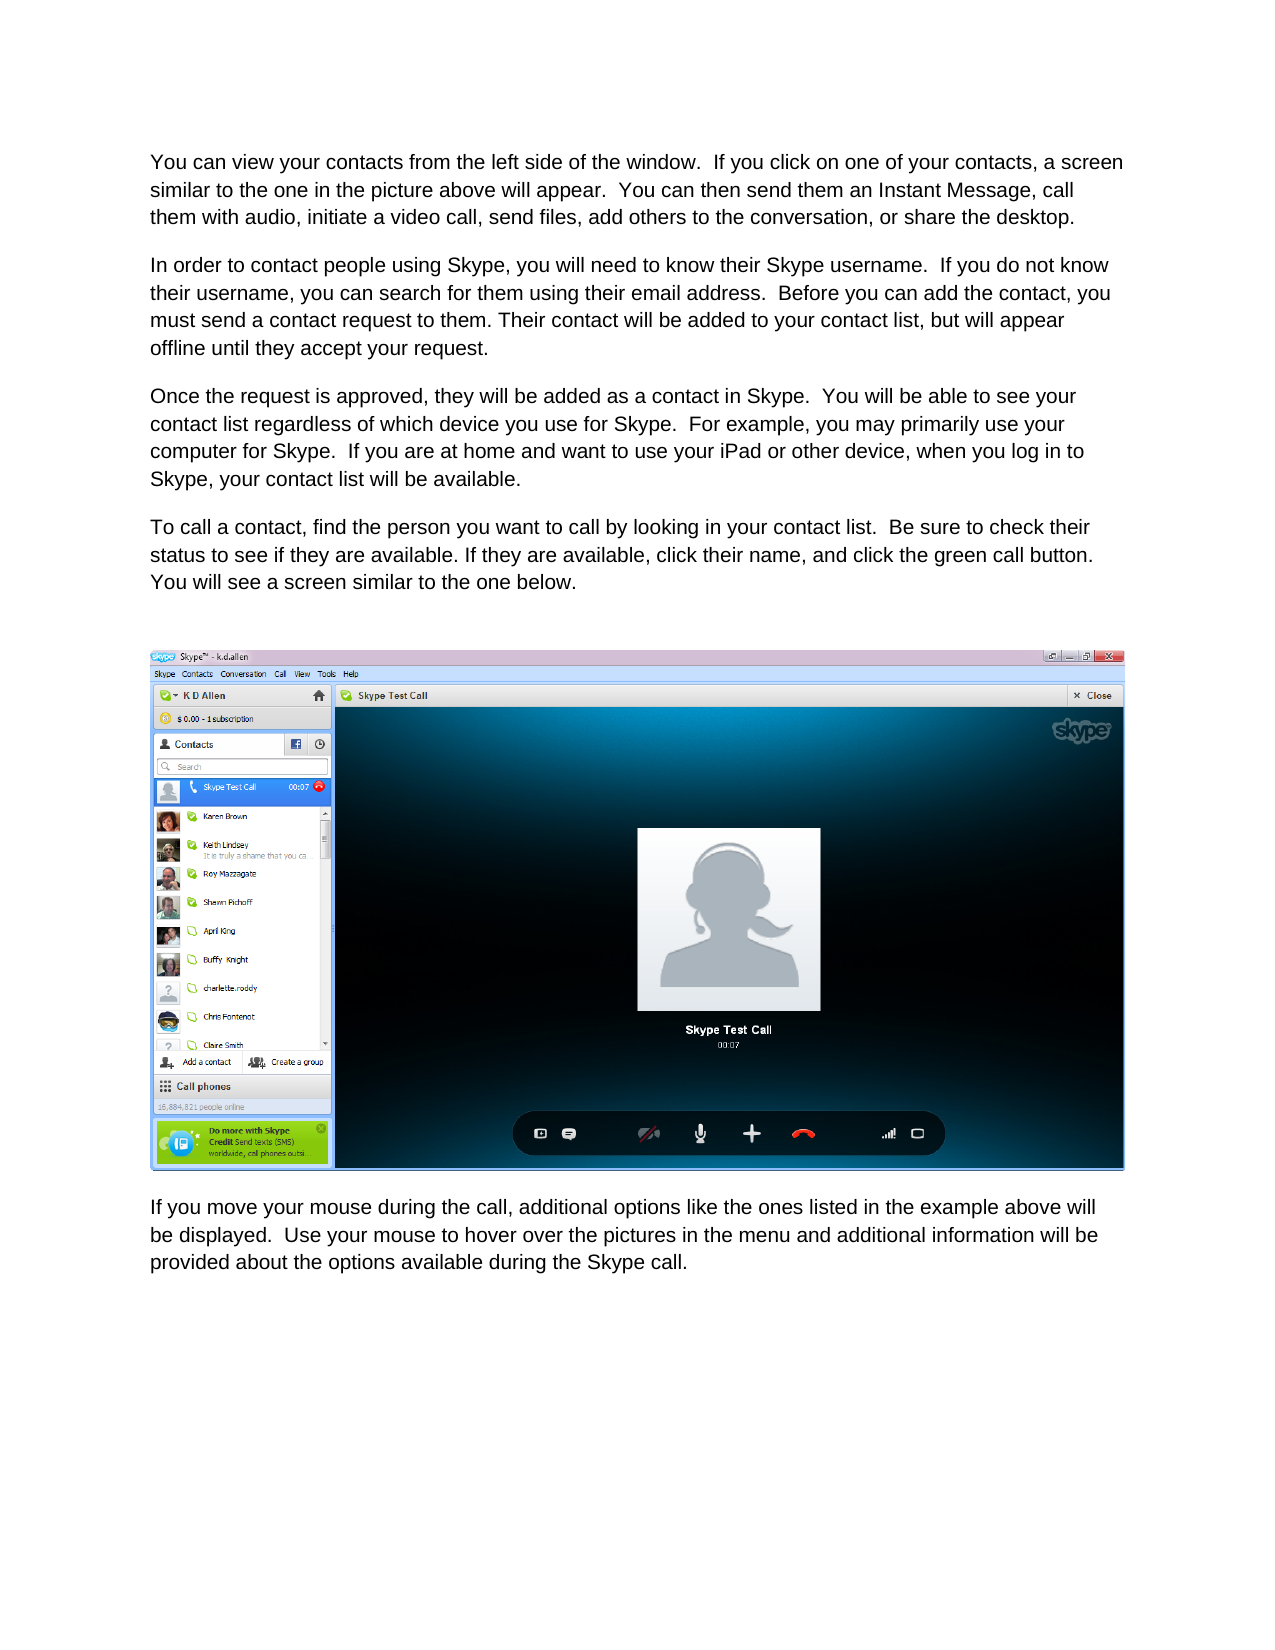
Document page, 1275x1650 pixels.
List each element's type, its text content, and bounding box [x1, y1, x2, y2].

picture [150, 650, 1125, 1171]
text If you move your mouse during the call, additional options like the ones listed in the example above will be displayed. Use your mouse to hover over the pictures in the menu and additional information will be provided about the options available during the Skype call. [150, 1195, 1125, 1274]
text You can view your contacts from the left side of the window. If you click on one of your contacts, a screen similar to the one in the picture above will appear. You can then send them an Instant Message, call them with audio, initiate a video call, send files, add others to the conversation, or share the desktop. [150, 150, 1125, 229]
text To call a contact, find the person you want to call by looking in your contact list. Be sure to check their status to see if they are available. If they are available, click their name, and click the green call button. You will see a screen similar to the one below. [150, 515, 1125, 594]
text In order to contact people using Skype, you will need to know their Skype username. If you do not know their username, you can search for them using their email address. Before you can add the contact, you must send a contact request to them. Their contact will be added to your contact list, but will appear offline until they accept your request. [150, 253, 1125, 360]
text Once the request is approved, they will be added as a contact in Skype. You will be able to see your contact list regardless of which device you use for Skype. For example, you may primarily use your computer for Skype. If you are at home and want to use your iPad or other device, when you log in to Skype, your contact list will be available. [150, 384, 1125, 491]
